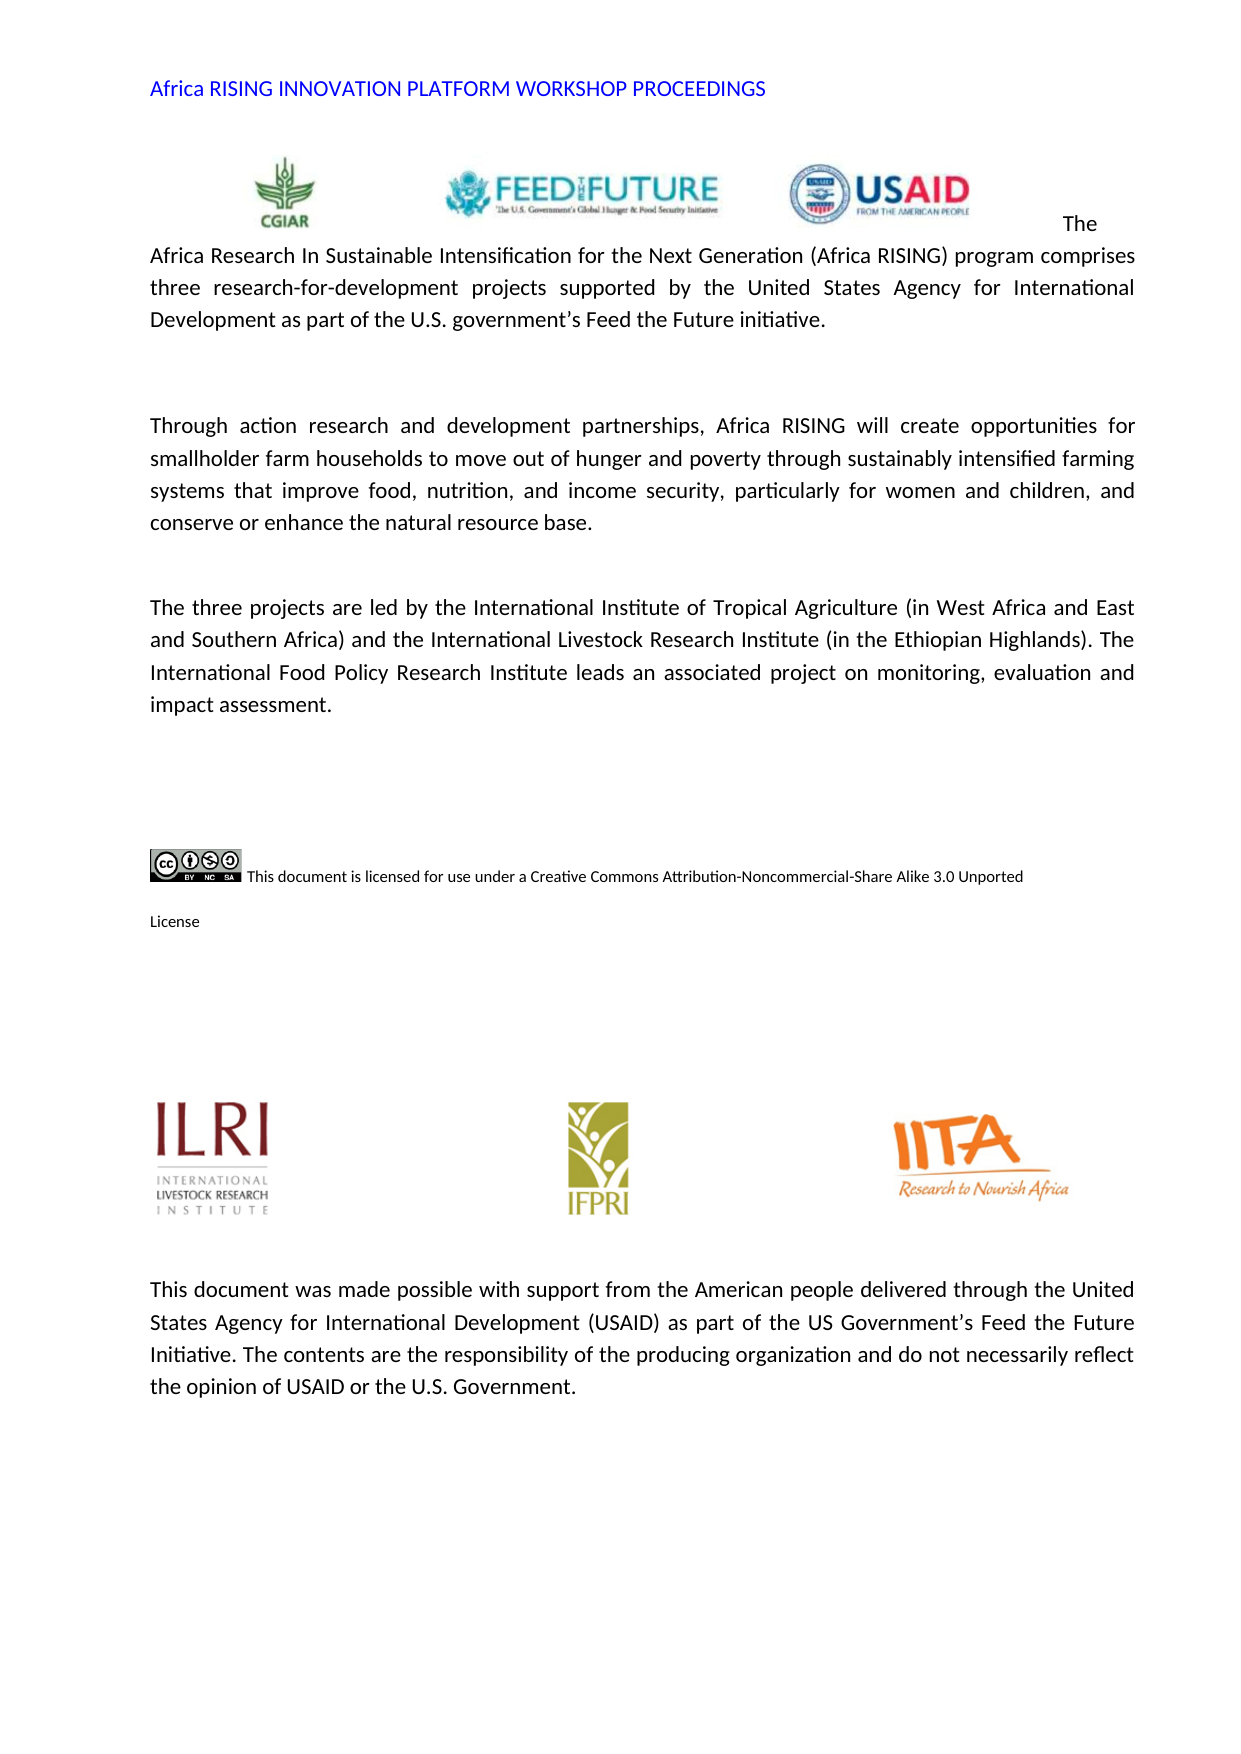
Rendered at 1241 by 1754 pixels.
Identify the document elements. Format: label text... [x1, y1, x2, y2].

text Through action research and development partnerships, Africa RISING will create opportunities for smallholder farm households to move out of hunger and poverty through sustainably intensified farming systems that improve food, nutrition, and income security, particularly for women and children, and conserve or enhance the natural resource base. [150, 412, 1137, 536]
picture [150, 1096, 1076, 1222]
text The three projects are led by the International Institute of Tropical Agriculture (in West Africa and East and Southern Africa) and the International Livestock Research Institute (in the Ethiopian Highlands). The International Food Policy Research Institute leads an associated project on monitoring, evaluation and impact assessment. [150, 561, 1137, 718]
text License [150, 911, 1137, 932]
picture [150, 849, 242, 882]
text This document is licensed for use under a Creative Commons Attribution-Noncommercial-Share Alike 3.0 Unported [150, 849, 1137, 886]
picture [150, 150, 1063, 232]
text This document was made possible with support from the American people delivered through the United States Agency for International Development (USAID) as part of the US Government’s Feed the Future Initiative. The contents are the responsibility of the producing organization and do not necessarily reflect the opinion of USAID or the U.S. Government. [150, 1276, 1137, 1400]
